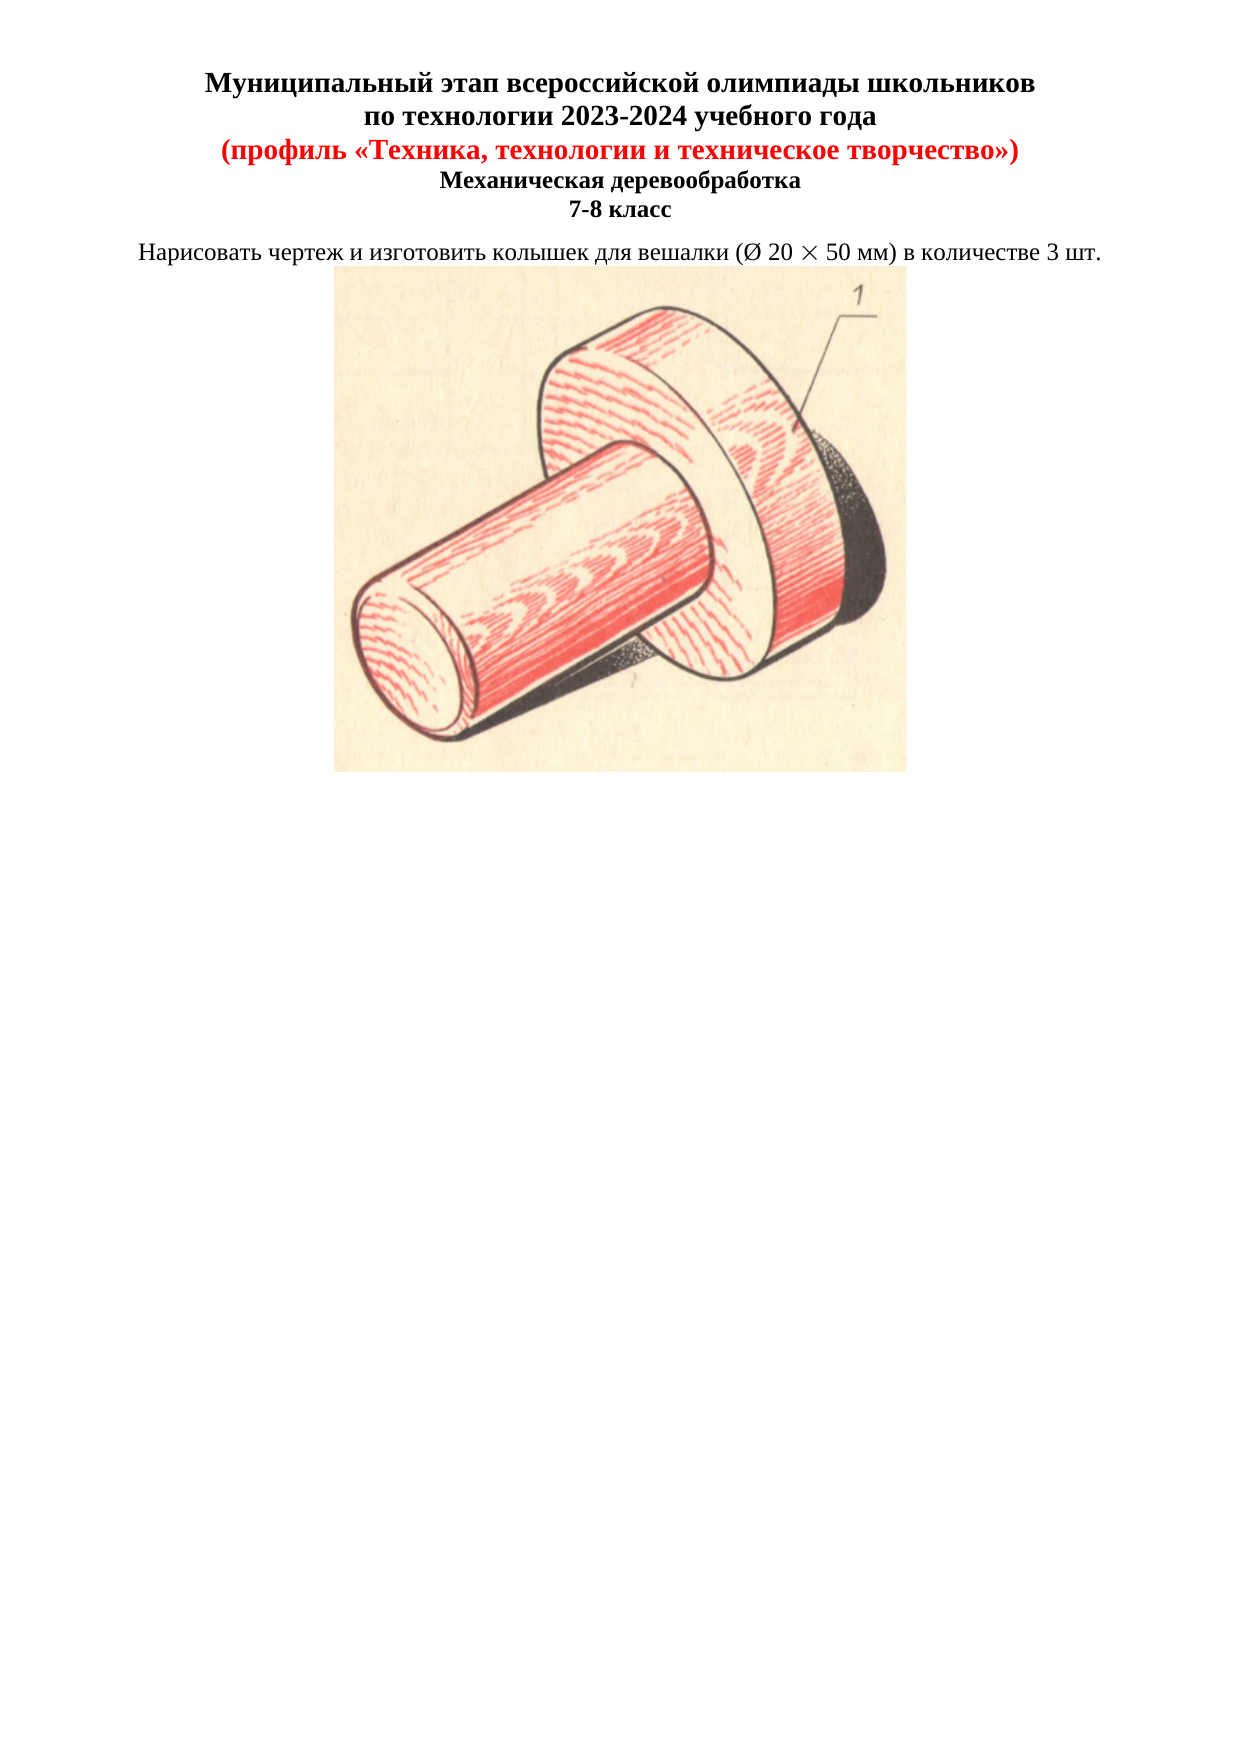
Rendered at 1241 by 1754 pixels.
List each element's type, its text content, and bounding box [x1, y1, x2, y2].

text (профиль «Техника, технологии и техническое творчество») [65, 132, 1175, 166]
text Муниципальный этап всероссийской олимпиады школьников [65, 65, 1175, 98]
picture [333, 266, 907, 772]
subtitle Нарисовать чертеж и изготовить колышек для вешалки (Ø 20 50 мм) в количестве 3 шт. [71, 237, 1168, 266]
text Механическая деревообработка [65, 166, 1175, 194]
text 7-8 класс [65, 194, 1175, 223]
text по технологии 2023-2024 учебного года [65, 98, 1175, 132]
